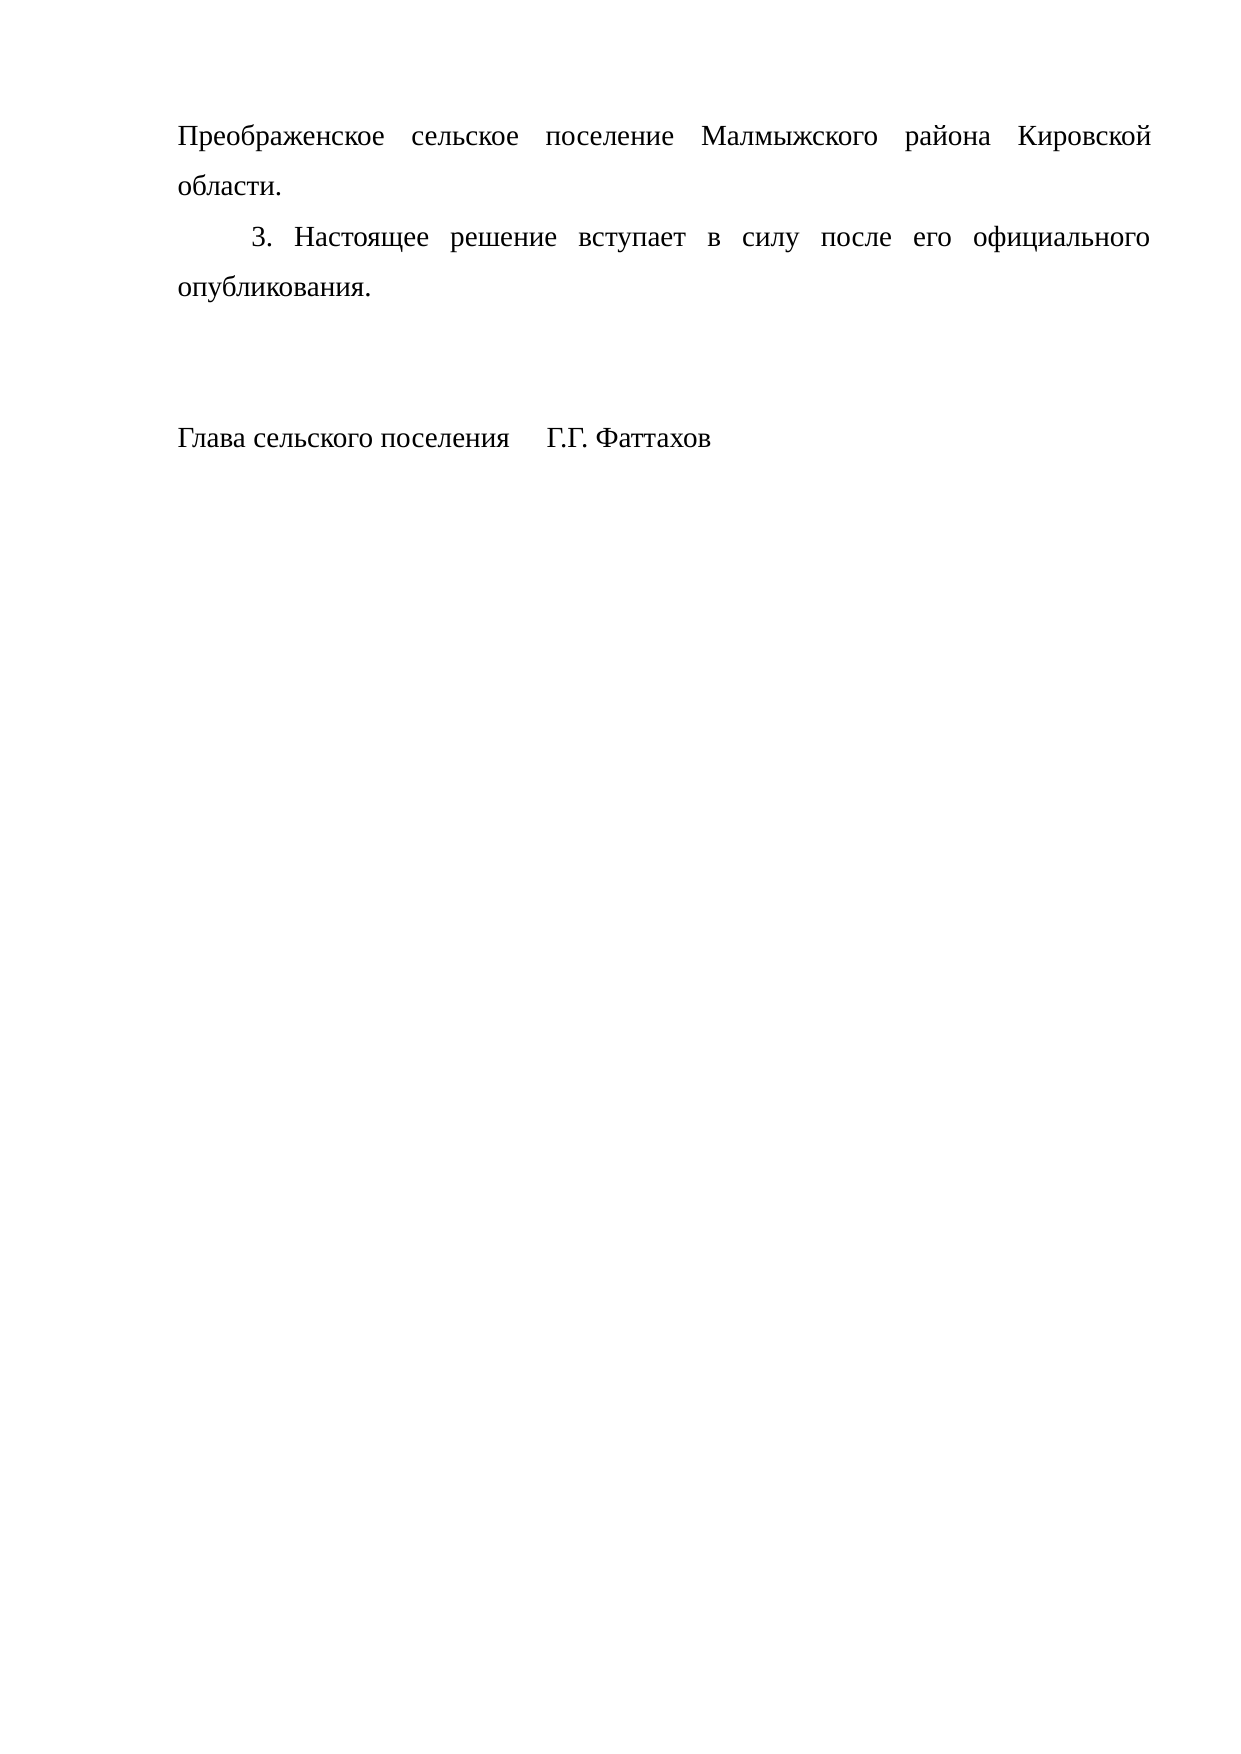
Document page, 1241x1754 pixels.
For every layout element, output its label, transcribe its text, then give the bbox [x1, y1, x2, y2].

text 3. Настоящее решение вступает в силу после его официального опубликования. [177, 219, 1152, 303]
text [177, 118, 1152, 202]
text Глава сельского поселения Г.Г. Фаттахов [177, 420, 1152, 453]
